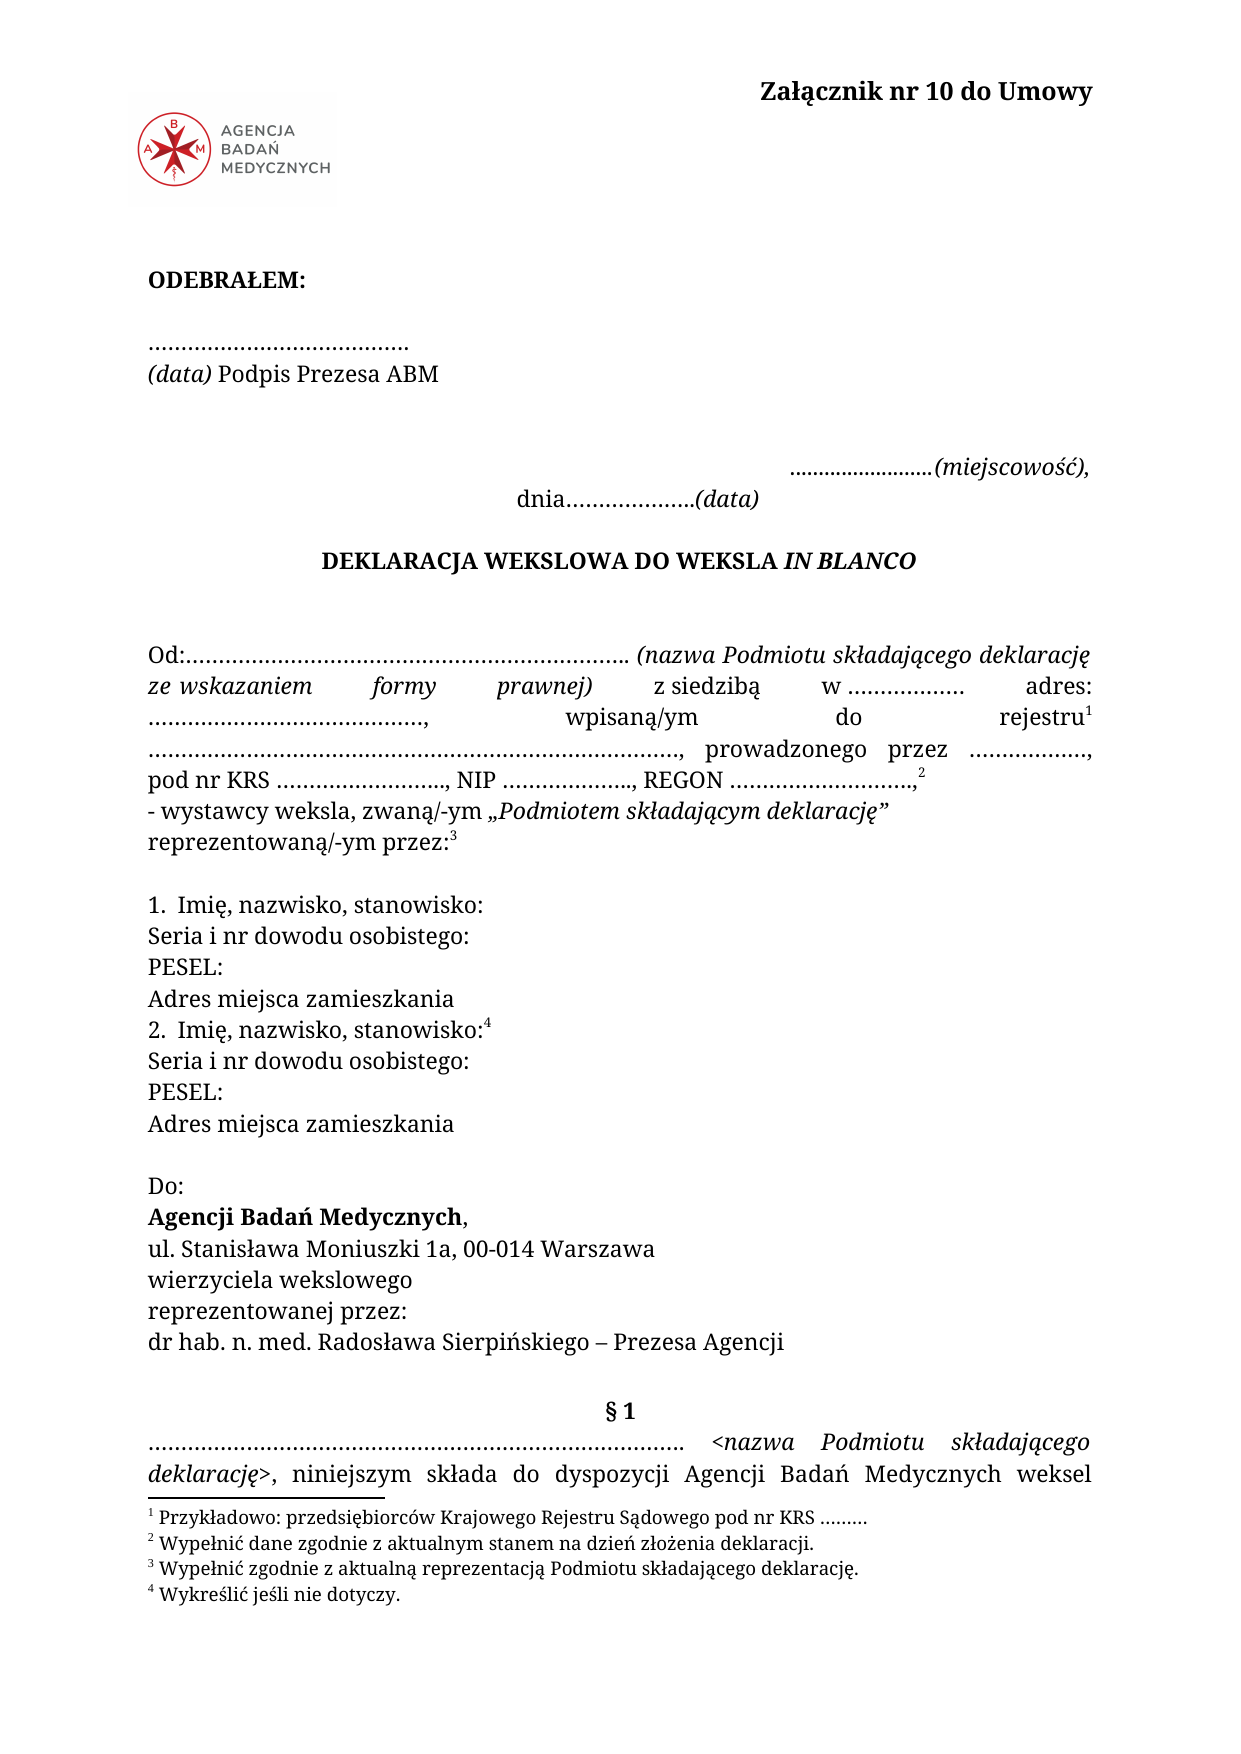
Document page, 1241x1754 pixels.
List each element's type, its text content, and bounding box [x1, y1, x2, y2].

list Imię, nazwisko, stanowisko: [148, 889, 1093, 920]
text - wystawcy weksla, zwaną/-ym „Podmiotem składającym deklarację” [148, 795, 1093, 826]
text …………………………………. [148, 326, 1093, 357]
text Od:………………………………………………………….. (nazwa Podmiotu składającego deklarację ze wskazaniem formy prawnej) z siedzibą w ……………… adres: ……………………………………, wpisaną/ym do rejestru ………………………………………………………………………, prowadzonego przez ………………, pod nr KRS …………………….., NIP ……………….., REGON ………………………., [148, 639, 1093, 795]
picture [127, 92, 338, 207]
text Do: [148, 1170, 1093, 1201]
text reprezentowaną/-ym przez: [148, 826, 1093, 857]
text DEKLARACJA WEKSLOWA DO WEKSLA IN BLANCO [148, 545, 1093, 576]
text Agencji Badań Medycznych, [148, 1201, 1093, 1232]
text ul. Stanisława Moniuszki 1a, 00-014 Warszawa [148, 1232, 1093, 1264]
text PESEL: [148, 951, 1093, 982]
text Seria i nr dowodu osobistego: [148, 1045, 1093, 1076]
list Imię, nazwisko, stanowisko: [148, 1014, 1093, 1045]
text wierzyciela wekslowego [148, 1264, 1093, 1295]
text Adres miejsca zamieszkania [148, 982, 1093, 1014]
text ODEBRAŁEM: [148, 264, 1093, 295]
text .........................(miejscowość), dnia………………..(data) [516, 451, 1093, 514]
text dr hab. n. med. Radosława Sierpińskiego – Prezesa Agencji [148, 1326, 1093, 1357]
text § 1 [148, 1395, 1093, 1426]
text Adres miejsca zamieszkania [148, 1107, 1093, 1139]
text reprezentowanej przez: [148, 1295, 1093, 1326]
text PESEL: [148, 1076, 1093, 1107]
text (data) Podpis Prezesa ABM [148, 357, 1093, 389]
text Seria i nr dowodu osobistego: [148, 920, 1093, 951]
